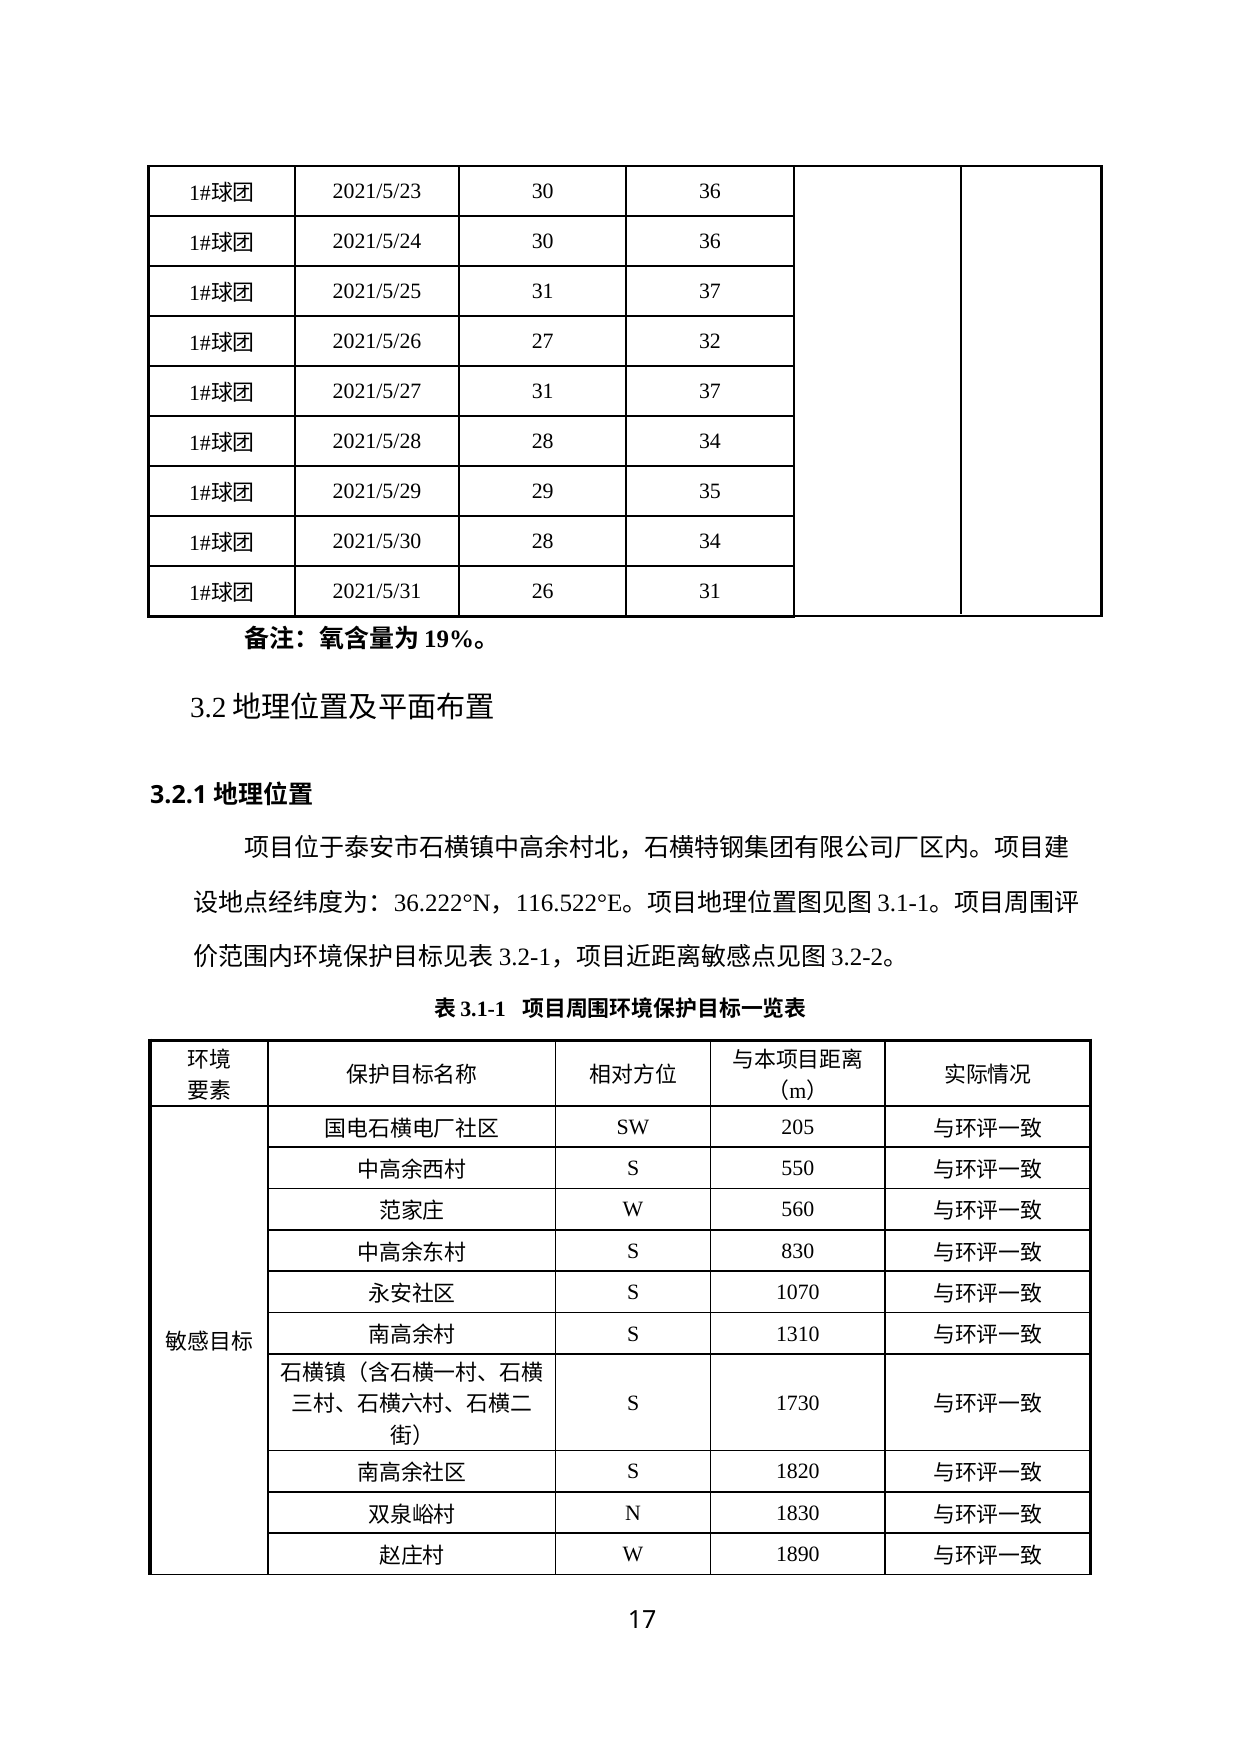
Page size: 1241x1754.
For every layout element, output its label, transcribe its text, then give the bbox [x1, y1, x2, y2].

table_cell 与环评一致 [886, 1313, 1089, 1353]
table_cell 1#球团 [150, 417, 294, 465]
subtitle 3.2地理位置及平面布置 [190, 673, 1090, 740]
table_cell S [556, 1313, 710, 1353]
table_cell 2021/5/31 [296, 567, 458, 615]
table_cell S [556, 1272, 710, 1312]
table_cell S [556, 1148, 710, 1188]
table_cell 29 [460, 467, 625, 515]
table_header 与本项目距离（m） [711, 1042, 884, 1105]
table_cell 2021/5/23 [296, 167, 458, 215]
table_cell 2021/5/30 [296, 517, 458, 565]
table_cell 2021/5/26 [296, 317, 458, 365]
table_cell 2021/5/24 [296, 217, 458, 265]
table_cell 37 [627, 367, 793, 415]
table_cell 1#球团 [150, 167, 294, 215]
table_cell 560 [711, 1189, 884, 1229]
table_cell 2021/5/25 [296, 267, 458, 315]
table_cell 2021/5/29 [296, 467, 458, 515]
table_cell 830 [711, 1231, 884, 1270]
table_cell 1#球团 [150, 367, 294, 415]
table_header 环境 要素 [152, 1042, 267, 1105]
table_cell 与环评一致 [886, 1355, 1089, 1449]
table_cell 与环评一致 [886, 1272, 1089, 1312]
table_cell 31 [460, 367, 625, 415]
table_cell S [556, 1451, 710, 1491]
table_cell 1#球团 [150, 567, 294, 615]
table_cell 与环评一致 [886, 1189, 1089, 1229]
table_cell 2021/5/28 [296, 417, 458, 465]
table_header 实际情况 [886, 1042, 1089, 1105]
table_cell 敏感目标 [152, 1107, 267, 1574]
table_cell 30 [460, 217, 625, 265]
table_cell 南高余社区 [269, 1451, 555, 1491]
table_cell N [556, 1493, 710, 1532]
table_cell 石横镇（含石横一村、石横三村、石横六村、石横二街） [269, 1355, 555, 1449]
table_cell 1#球团 [150, 317, 294, 365]
table_cell 中高余东村 [269, 1231, 555, 1270]
table_cell 国电石横电厂社区 [269, 1107, 555, 1146]
table_cell 1#球团 [150, 517, 294, 565]
table_cell 27 [460, 317, 625, 365]
table_cell 26 [460, 567, 625, 615]
table_cell 1890 [711, 1534, 884, 1574]
table_cell 30 [460, 167, 625, 215]
table_cell 赵庄村 [269, 1534, 555, 1574]
table_cell 1#球团 [150, 267, 294, 315]
table_cell 1820 [711, 1451, 884, 1491]
table_cell 35 [627, 467, 793, 515]
text 表3.1-1 项目周围环境保护目标一览表 [150, 991, 1090, 1023]
table_cell 28 [460, 417, 625, 465]
table_cell 34 [627, 517, 793, 565]
table_cell 与环评一致 [886, 1231, 1089, 1270]
table_cell 与环评一致 [886, 1534, 1089, 1574]
table_cell 1730 [711, 1355, 884, 1449]
text 备注：氧含量为19%。 [194, 618, 1090, 654]
table_cell S [556, 1231, 710, 1270]
table_cell 205 [711, 1107, 884, 1146]
text 项目位于泰安市石横镇中高余村北，石横特钢集团有限公司厂区内。项目建设地点经纬度为：36.222°N，116.522°E。项目地理位置图见图3.1-1。项目周围评价范围内环境保护目标见表3.2-1，项目近距离敏感点见图3.2-2。 [194, 828, 1090, 973]
table_cell 1#球团 [150, 467, 294, 515]
table_cell 与环评一致 [886, 1451, 1089, 1491]
table_header 相对方位 [556, 1042, 710, 1105]
table_cell 32 [627, 317, 793, 365]
table_cell 与环评一致 [886, 1148, 1089, 1188]
table_cell 28 [460, 517, 625, 565]
table_cell 南高余村 [269, 1313, 555, 1353]
table_cell 双泉峪村 [269, 1493, 555, 1532]
table_cell 36 [627, 167, 793, 215]
table_cell 范家庄 [269, 1189, 555, 1229]
table_cell 550 [711, 1148, 884, 1188]
table_cell 34 [627, 417, 793, 465]
table_cell 1310 [711, 1313, 884, 1353]
table_cell 31 [627, 567, 793, 615]
table_cell 永安社区 [269, 1272, 555, 1312]
table_cell 1070 [711, 1272, 884, 1312]
table_cell 31 [460, 267, 625, 315]
table_cell 1#球团 [150, 217, 294, 265]
table_cell SW [556, 1107, 710, 1146]
table_cell 中高余西村 [269, 1148, 555, 1188]
table_cell 与环评一致 [886, 1493, 1089, 1532]
table_cell 2021/5/27 [296, 367, 458, 415]
table_header 保护目标名称 [269, 1042, 555, 1105]
table_cell W [556, 1189, 710, 1229]
table_cell 1830 [711, 1493, 884, 1532]
table_cell W [556, 1534, 710, 1574]
table_cell 与环评一致 [886, 1107, 1089, 1146]
table_cell 37 [627, 267, 793, 315]
table_cell S [556, 1355, 710, 1449]
subtitle 3.2.1 地理位置 [150, 760, 1090, 828]
table_cell 36 [627, 217, 793, 265]
